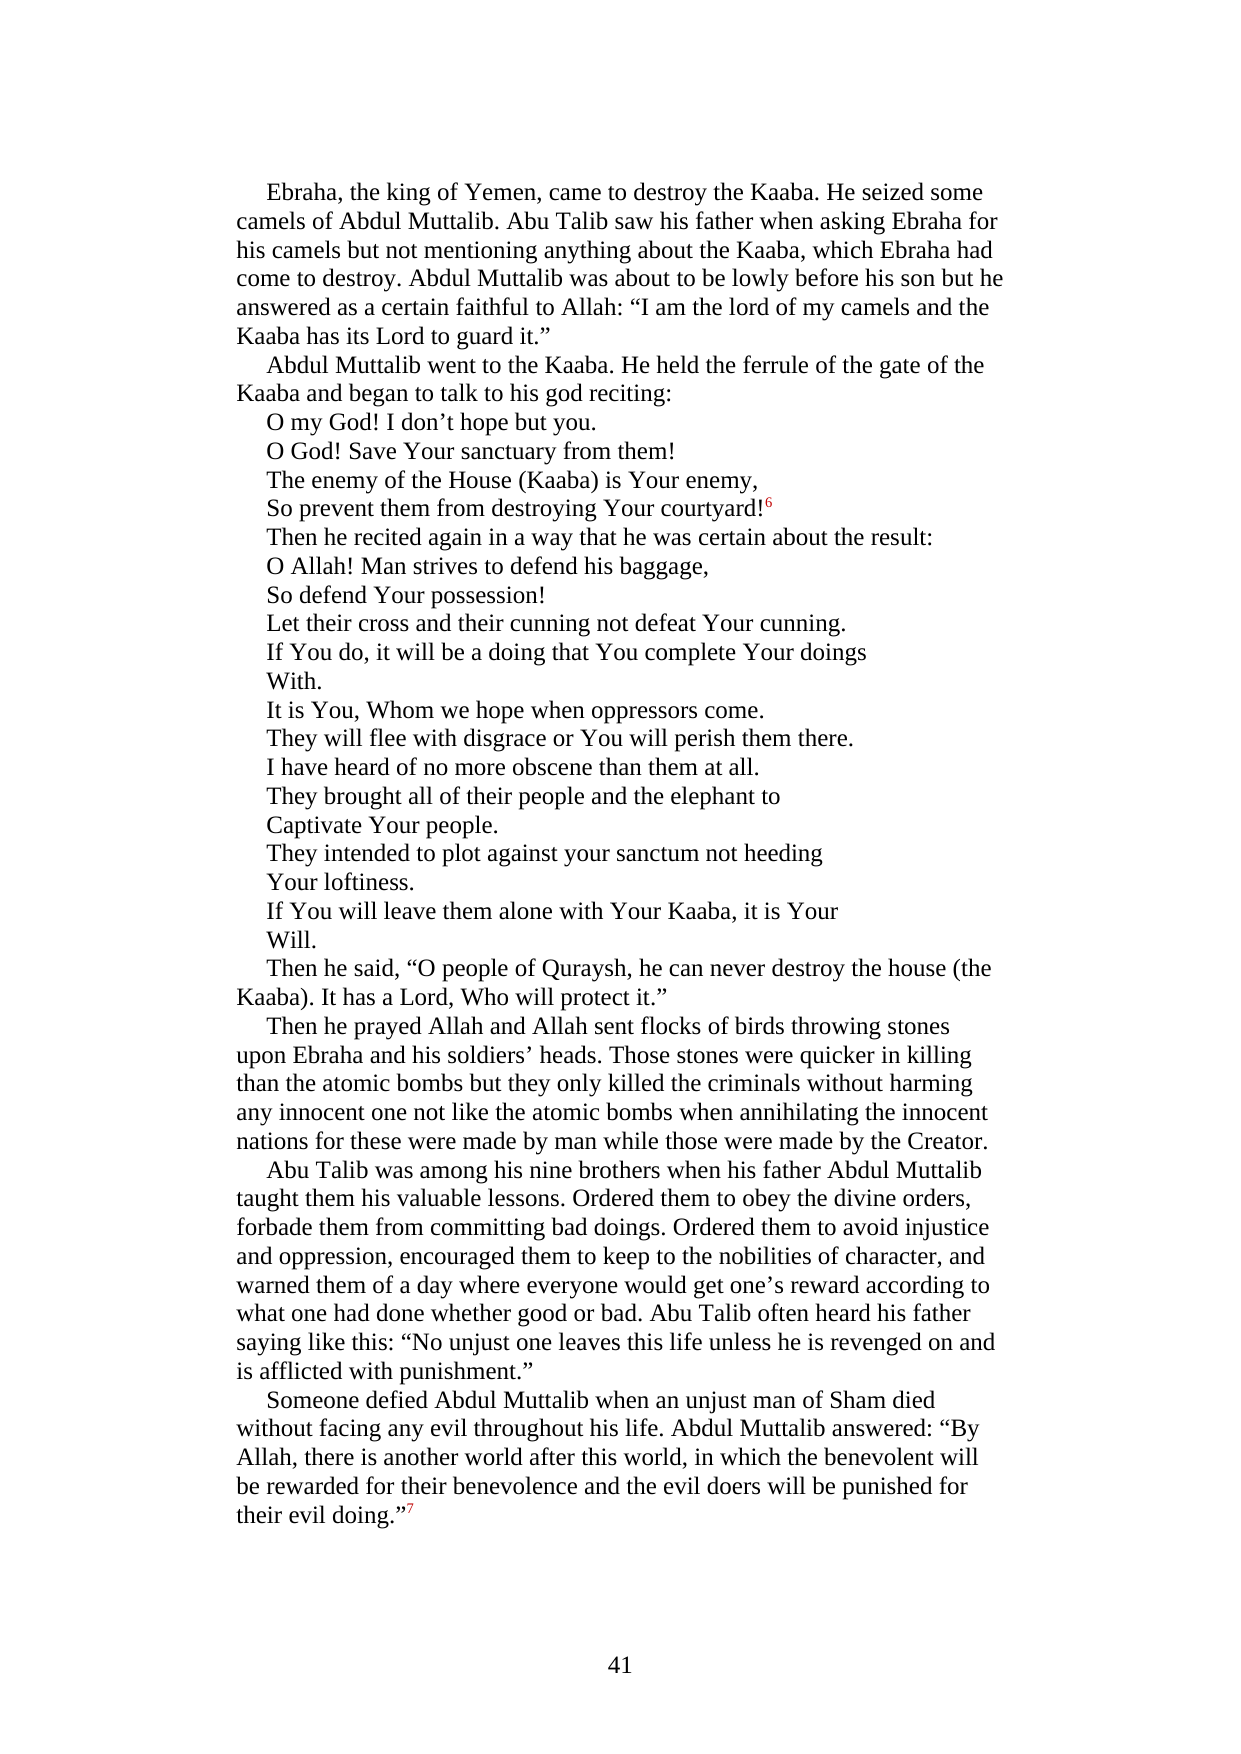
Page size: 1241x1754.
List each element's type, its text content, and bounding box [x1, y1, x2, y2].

text I have heard of no more obscene than them at all. [236, 752, 1004, 781]
text O Allah! Man strives to defend his baggage, [236, 551, 1004, 580]
text So prevent them from destroying Your courtyard!6 [236, 493, 1004, 522]
text Ebraha, the king of Yemen, came to destroy the Kaaba. He seized some camels of Abdul Muttalib. Abu Talib saw his father when asking Ebraha for his camels but not mentioning anything about the Kaaba, which Ebraha had come to destroy. Abdul Muttalib was about to be lowly before his son but he answered as a certain faithful to Allah: “I am the lord of my camels and the Kaaba has its Lord to guard it.” [236, 177, 1004, 350]
text They intended to plot against your sanctum not heeding [236, 838, 1004, 867]
text If You will leave them alone with Your Kaaba, it is Your [236, 896, 1004, 925]
text Abdul Muttalib went to the Kaaba. He held the ferrule of the gate of the Kaaba and began to talk to his god reciting: [236, 350, 1004, 407]
text Someone defied Abdul Muttalib when an unjust man of Sham died without facing any evil throughout his life. Abdul Muttalib answered: “By Allah, there is another world after this world, in which the benevolent will be rewarded for their benevolence and the evil doers will be punished for their evil doing.”7 [236, 1385, 1004, 1528]
text If You do, it will be a doing that You complete Your doings [236, 637, 1004, 666]
text With. [236, 666, 1004, 695]
text Let their cross and their cunning not defeat Your cunning. [236, 608, 1004, 637]
text Your loftiness. [236, 867, 1004, 896]
text They brought all of their people and the elephant to [236, 781, 1004, 810]
text O my God! I don’t hope but you. [236, 407, 1004, 436]
text Captivate Your people. [236, 810, 1004, 838]
text So defend Your possession! [236, 580, 1004, 608]
text The enemy of the House (Kaaba) is Your enemy, [236, 465, 1004, 493]
text They will flee with disgrace or You will perish them there. [236, 723, 1004, 752]
text Then he recited again in a way that he was certain about the result: [236, 522, 1004, 551]
text Then he said, “O people of Quraysh, he can never destroy the house (the Kaaba). It has a Lord, Who will protect it.” [236, 953, 1004, 1011]
text Abu Talib was among his nine brothers when his father Abdul Muttalib taught them his valuable lessons. Ordered them to obey the divine orders, forbade them from committing bad doings. Ordered them to avoid injustice and oppression, encouraged them to keep to the nobilities of character, and warned them of a day where everyone would get one’s reward according to what one had done whether good or bad. Abu Talib often heard his father saying like this: “No unjust one leaves this life unless he is revenged on and is afflicted with punishment.” [236, 1155, 1004, 1385]
text Then he prayed Allah and Allah sent flocks of birds throwing stones upon Ebraha and his soldiers’ heads. Those stones were quicker in killing than the atomic bombs but they only killed the criminals without harming any innocent one not like the atomic bombs when annihilating the innocent nations for these were made by man while those were made by the Creator. [236, 1011, 1004, 1155]
text It is You, Whom we hope when oppressors come. [236, 695, 1004, 723]
text O God! Save Your sanctuary from them! [236, 436, 1004, 465]
text Will. [236, 925, 1004, 953]
